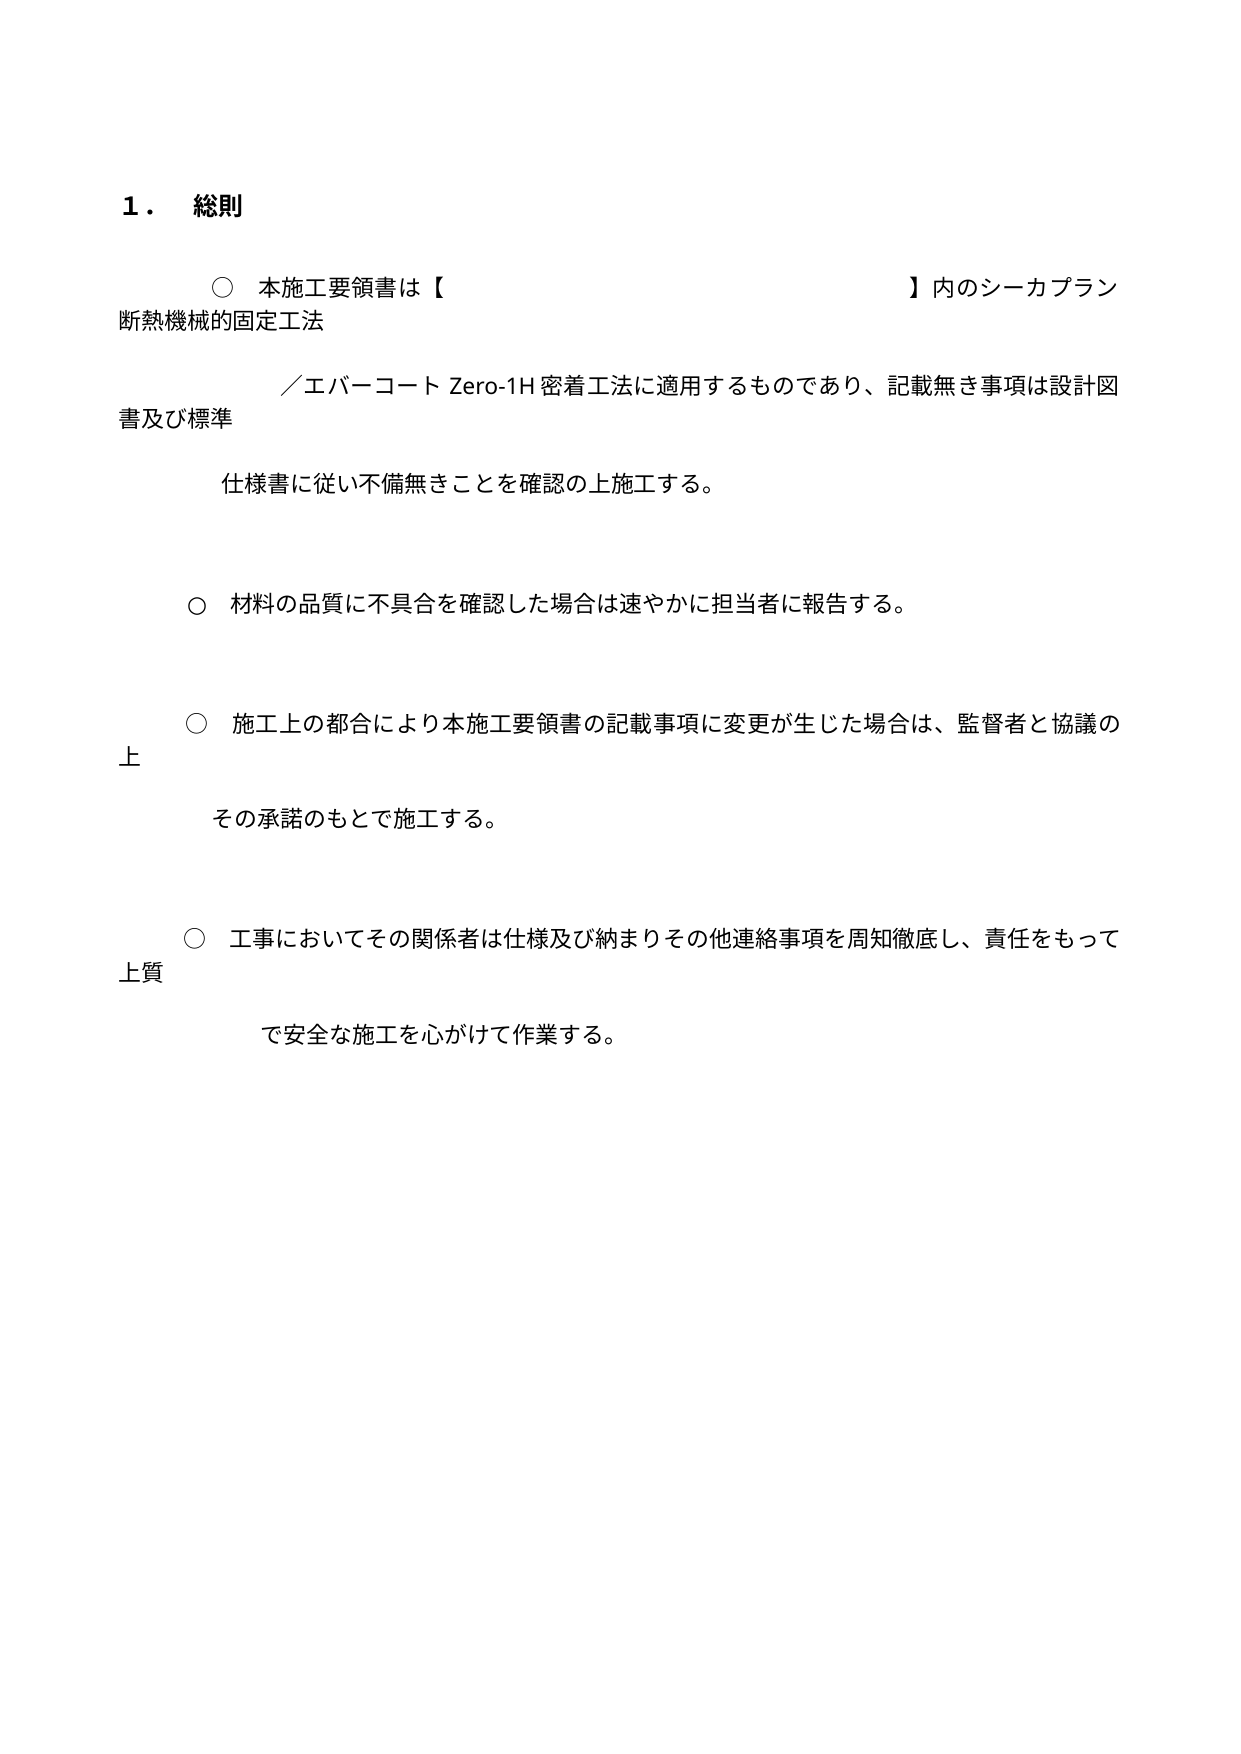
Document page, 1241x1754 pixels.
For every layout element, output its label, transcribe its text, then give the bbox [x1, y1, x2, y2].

text その承諾のもとで施工する。 [118, 801, 1122, 834]
text ○ 施工上の都合により本施工要領書の記載事項に変更が生じた場合は、監督者と協議の上 [118, 706, 1122, 772]
text １． 総則 [118, 186, 1122, 222]
text ○ 材料の品質に不具合を確認した場合は速やかに担当者に報告する。 [118, 586, 1122, 619]
text ○ 工事においてその関係者は仕様及び納まりその他連絡事項を周知徹底し、責任をもって上質 [118, 921, 1122, 988]
text 仕様書に従い不備無きことを確認の上施工する。 [118, 466, 1122, 499]
text ／エバーコートZero-1H密着工法に適用するものであり、記載無き事項は設計図書及び標準 [118, 368, 1122, 434]
text ○ 本施工要領書は【 】内のシーカプラン断熱機械的固定工法 [118, 270, 1122, 336]
text で安全な施工を心がけて作業する。 [118, 1017, 1122, 1050]
